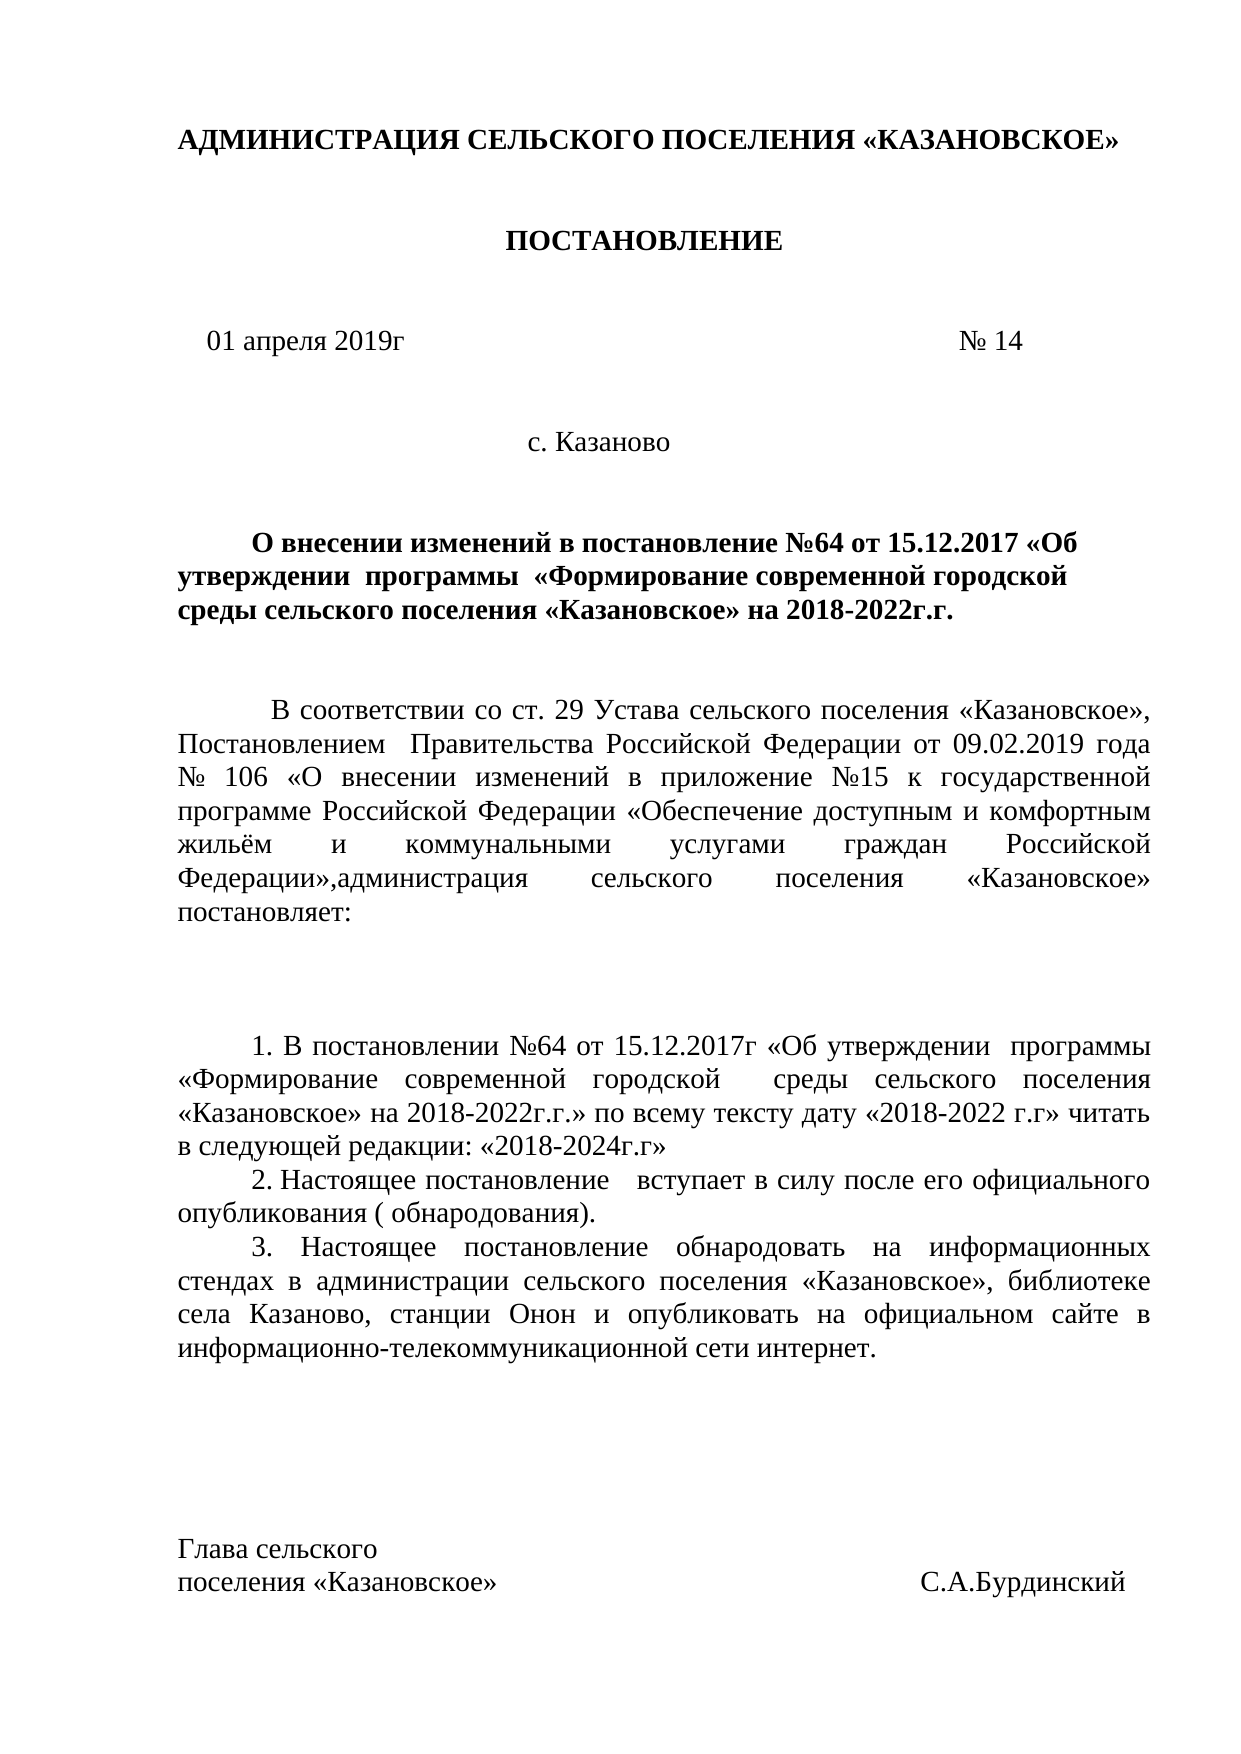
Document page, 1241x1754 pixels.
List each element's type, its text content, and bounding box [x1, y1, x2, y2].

text АДМИНИСТРАЦИЯ СЕЛЬСКОГО ПОСЕЛЕНИЯ «КАЗАНОВСКОЕ» [177, 122, 1152, 156]
text 01 апреля 2019г № 14 [177, 323, 1152, 357]
text 1. В постановлении №64 от 15.12.2017г «Об утверждении программы «Формирование современной городской среды сельского поселения «Казановское» на 2018-2022г.г.» по всему тексту дату «2018-2022 г.г» читать в следующей редакции: «2018-2024г.г» [177, 1028, 1152, 1162]
text 3. Настоящее постановление обнародовать на информационных стендах в администрации сельского поселения «Казановское», библиотеке села Казаново, станции Онон и опубликовать на официальном сайте в информационно-телекоммуникационной сети интернет. [177, 1229, 1152, 1363]
text О внесении изменений в постановление №64 от 15.12.2017 «Об утверждении программы «Формирование современной городской среды сельского поселения «Казановское» на 2018-2022г.г. [177, 525, 1152, 625]
text поселения «Казановское» С.А.Бурдинский [177, 1564, 1152, 1598]
text с. Казаново [177, 424, 1152, 458]
text В соответствии со ст. 29 Устава сельского поселения «Казановское», Постановлением Правительства Российской Федерации от 09.02.2019 года № 106 «О внесении изменений в приложение №15 к государственной программе Российской Федерации «Обеспечение доступным и комфортным жильём и коммунальными услугами граждан Российской Федерации»,администрация сельского поселения «Казановское» постановляет: [177, 692, 1152, 927]
text ПОСТАНОВЛЕНИЕ [177, 223, 1152, 256]
text 2. Настоящее постановление вступает в силу после его официального опубликования ( обнародования). [177, 1162, 1152, 1229]
text Глава сельского [177, 1531, 1152, 1564]
